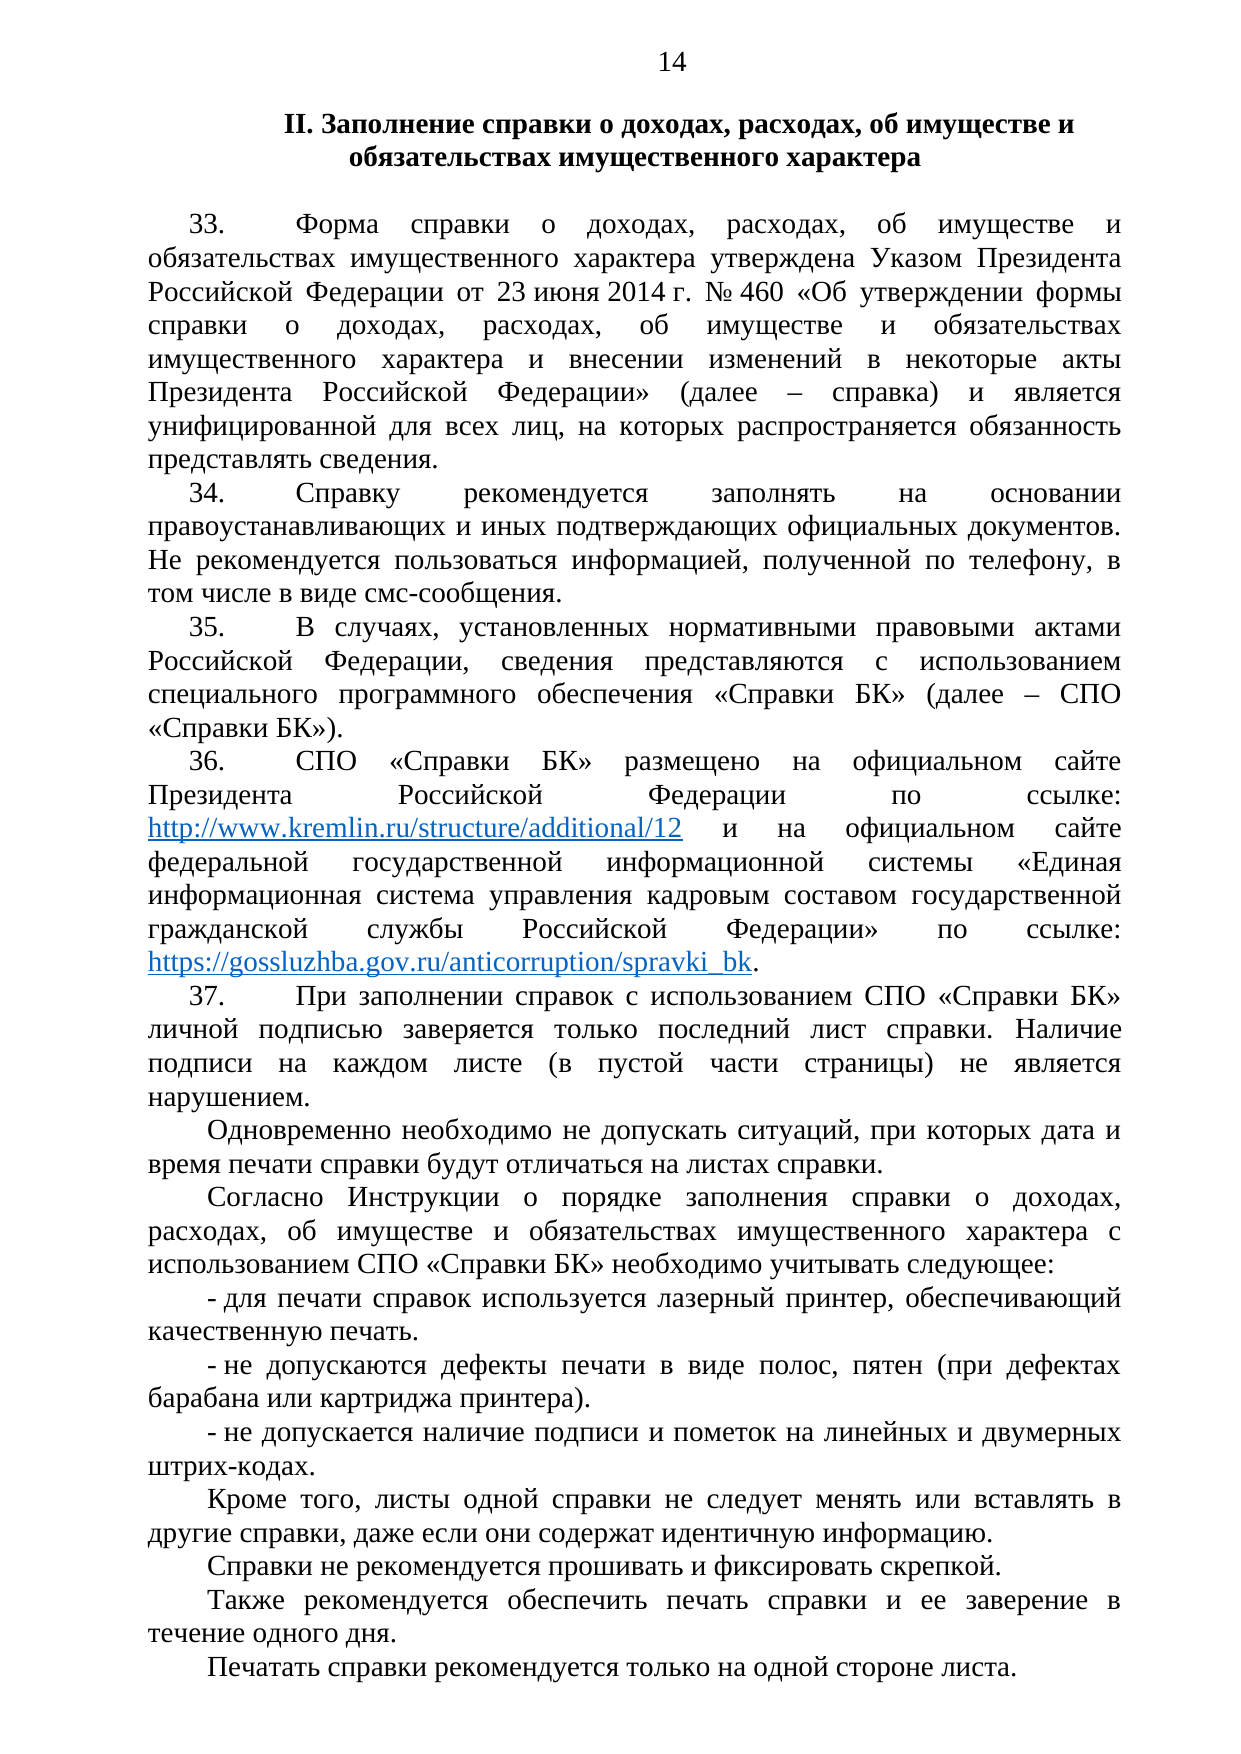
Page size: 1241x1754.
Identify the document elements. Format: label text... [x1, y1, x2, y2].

list Печатать справки рекомендуется только на одной стороне листа. [148, 1649, 1122, 1682]
list Форма справки о доходах, расходах, об имуществе и обязательствах имущественного характера утверждена Указом Президента Российской Федерации от 23 июня 2014 г. № 460 «Об утверждении формы справки о доходах, расходах, об имуществе и обязательствах имущественного характера и внесении изменений в некоторые акты Президента Российской Федерации» (далее – справка) и является унифицированной для всех лиц, на которых распространяется обязанность представлять сведения. [148, 207, 1122, 475]
list - не допускаются дефекты печати в виде полос, пятен (при дефектах барабана или картриджа принтера). [148, 1347, 1122, 1414]
list - для печати справок используется лазерный принтер, обеспечивающий качественную печать. [148, 1280, 1122, 1347]
list Справку рекомендуется заполнять на основании правоустанавливающих и иных подтверждающих официальных документов. Не рекомендуется пользоваться информацией, полученной по телефону, в том числе в виде смс-сообщения. [148, 475, 1122, 609]
list Справки не рекомендуется прошивать и фиксировать скрепкой. [148, 1548, 1122, 1582]
list При заполнении справок с использованием СПО «Справки БК» личной подписью заверяется только последний лист справки. Наличие подписи на каждом листе (в пустой части страницы) не является нарушением. [148, 978, 1122, 1112]
list Одновременно необходимо не допускать ситуаций, при которых дата и время печати справки будут отличаться на листах справки. [148, 1112, 1122, 1179]
list - не допускается наличие подписи и пометок на линейных и двумерных штрих-кодах. [148, 1414, 1122, 1481]
list Кроме того, листы одной справки не следует менять или вставлять в другие справки, даже если они содержат идентичную информацию. [148, 1481, 1122, 1548]
list СПО «Справки БК» размещено на официальном сайте Президента Российской Федерации по ссылке: http://www.kremlin.ru/structure/additional/12 и на официальном сайте федеральной государственной информационной системы «Единая информационная система управления кадровым составом государственной гражданской службы Российской Федерации» по ссылке: https://gossluzhba.gov.ru/anticorruption/spravki_bk. [148, 743, 1122, 978]
text II. Заполнение справки о доходах, расходах, об имуществе и обязательствах имущественного характера [148, 106, 1122, 173]
list Согласно Инструкции о порядке заполнения справки о доходах, расходах, об имуществе и обязательствах имущественного характера с использованием СПО «Справки БК» необходимо учитывать следующее: [148, 1179, 1122, 1280]
list В случаях, установленных нормативными правовыми актами Российской Федерации, сведения представляются с использованием специального программного обеспечения «Справки БК» (далее – СПО «Справки БК»). [148, 609, 1122, 743]
list Также рекомендуется обеспечить печать справки и ее заверение в течение одного дня. [148, 1582, 1122, 1649]
